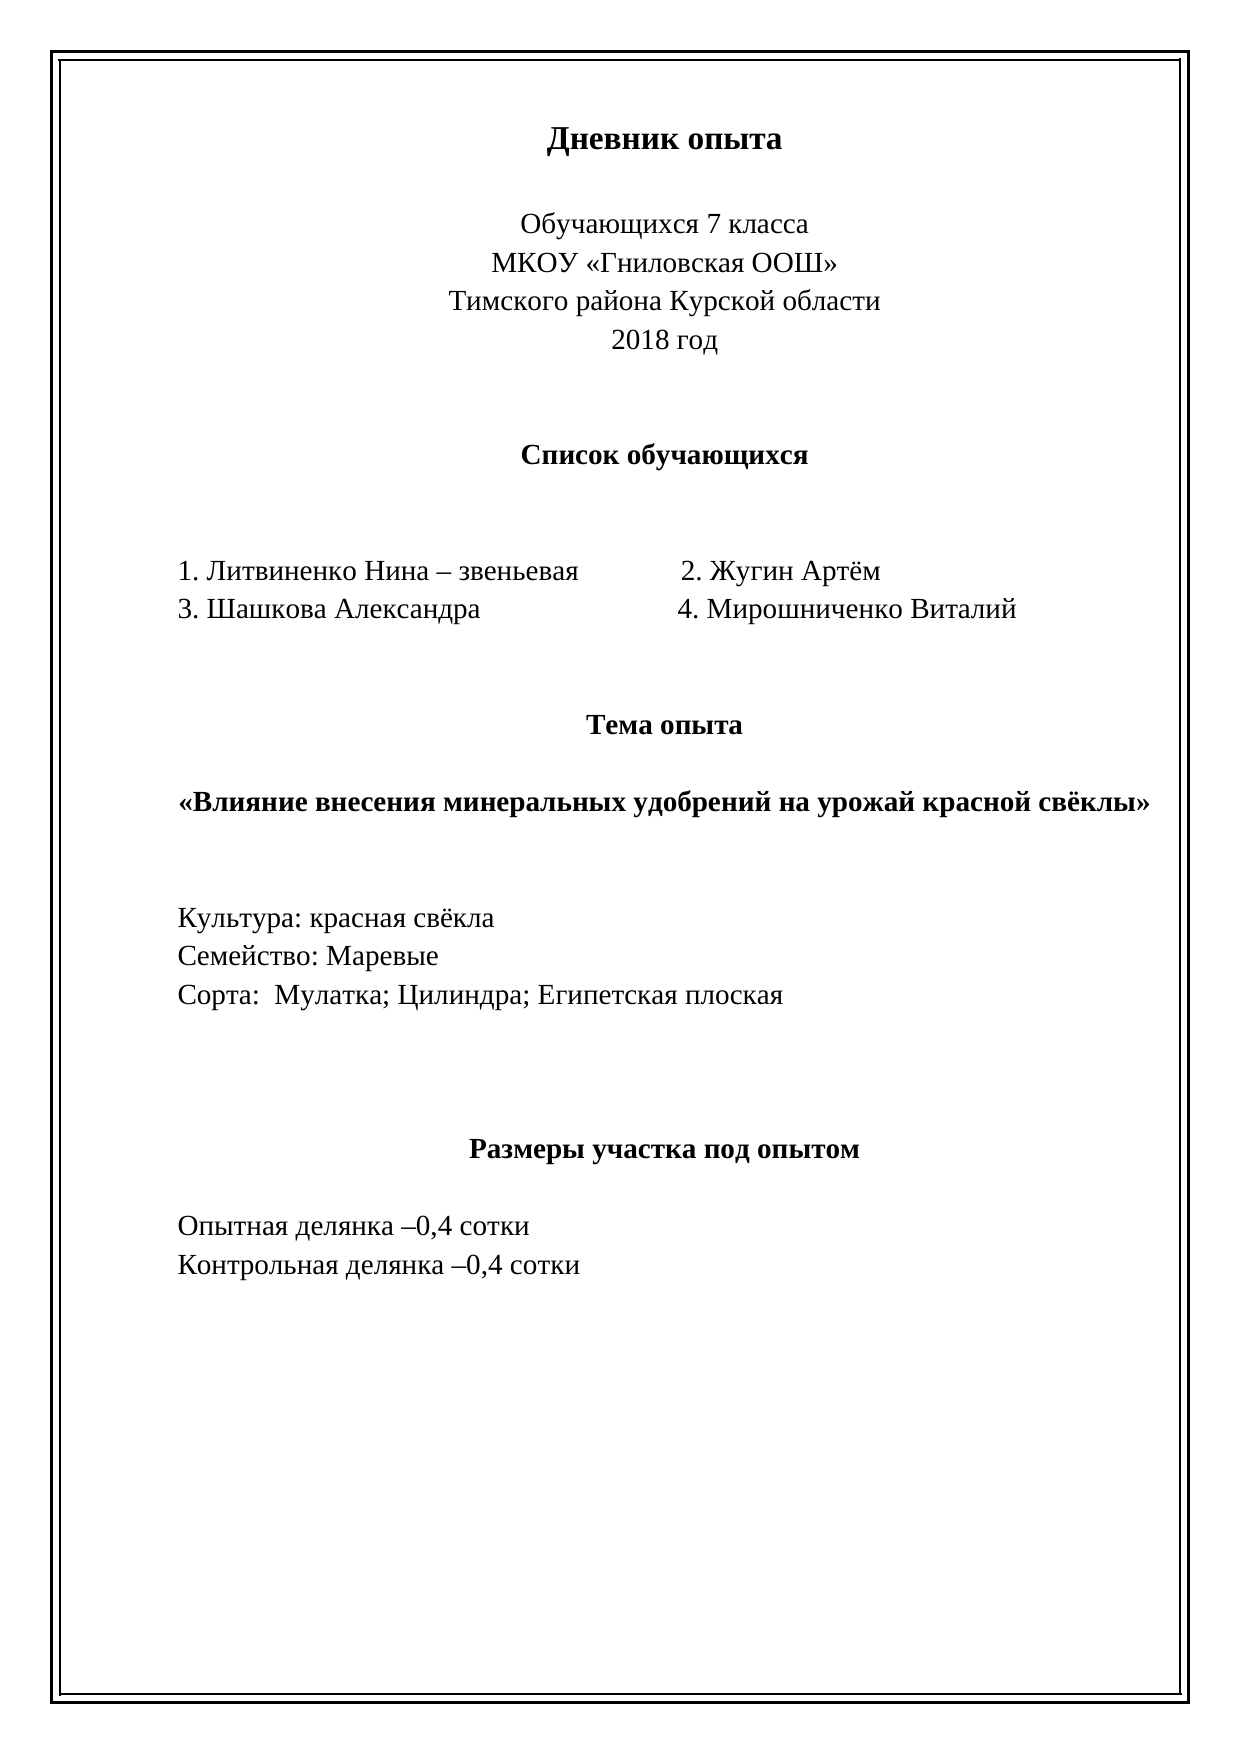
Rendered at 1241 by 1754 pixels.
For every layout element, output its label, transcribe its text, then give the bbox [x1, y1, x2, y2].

text «Влияние внесения минеральных удобрений на урожай красной свёклы» [177, 784, 1152, 818]
text 1. Литвиненко Нина – звеньевая 2. Жугин Артём [177, 553, 1152, 587]
text Обучающихся 7 класса [177, 206, 1152, 240]
text Культура: красная свёкла [177, 900, 1152, 933]
text Список обучающихся [177, 437, 1152, 471]
text Семейство: Маревые [177, 938, 1152, 972]
text 2018 год [177, 322, 1152, 355]
text Сорта: Мулатка; Цилиндра; Египетская плоская [177, 977, 1152, 1011]
text Тема опыта [177, 707, 1152, 741]
text Контрольная делянка –0,4 сотки [177, 1247, 1152, 1280]
text Дневник опыта [177, 118, 1152, 156]
text Размеры участка под опытом [177, 1131, 1152, 1165]
text МКОУ «Гниловская ООШ» [177, 245, 1152, 278]
text Тимского района Курской области [177, 283, 1152, 317]
text 3. Шашкова Александра 4. Мирошниченко Виталий [177, 592, 1152, 625]
text Опытная делянка –0,4 сотки [177, 1208, 1152, 1242]
